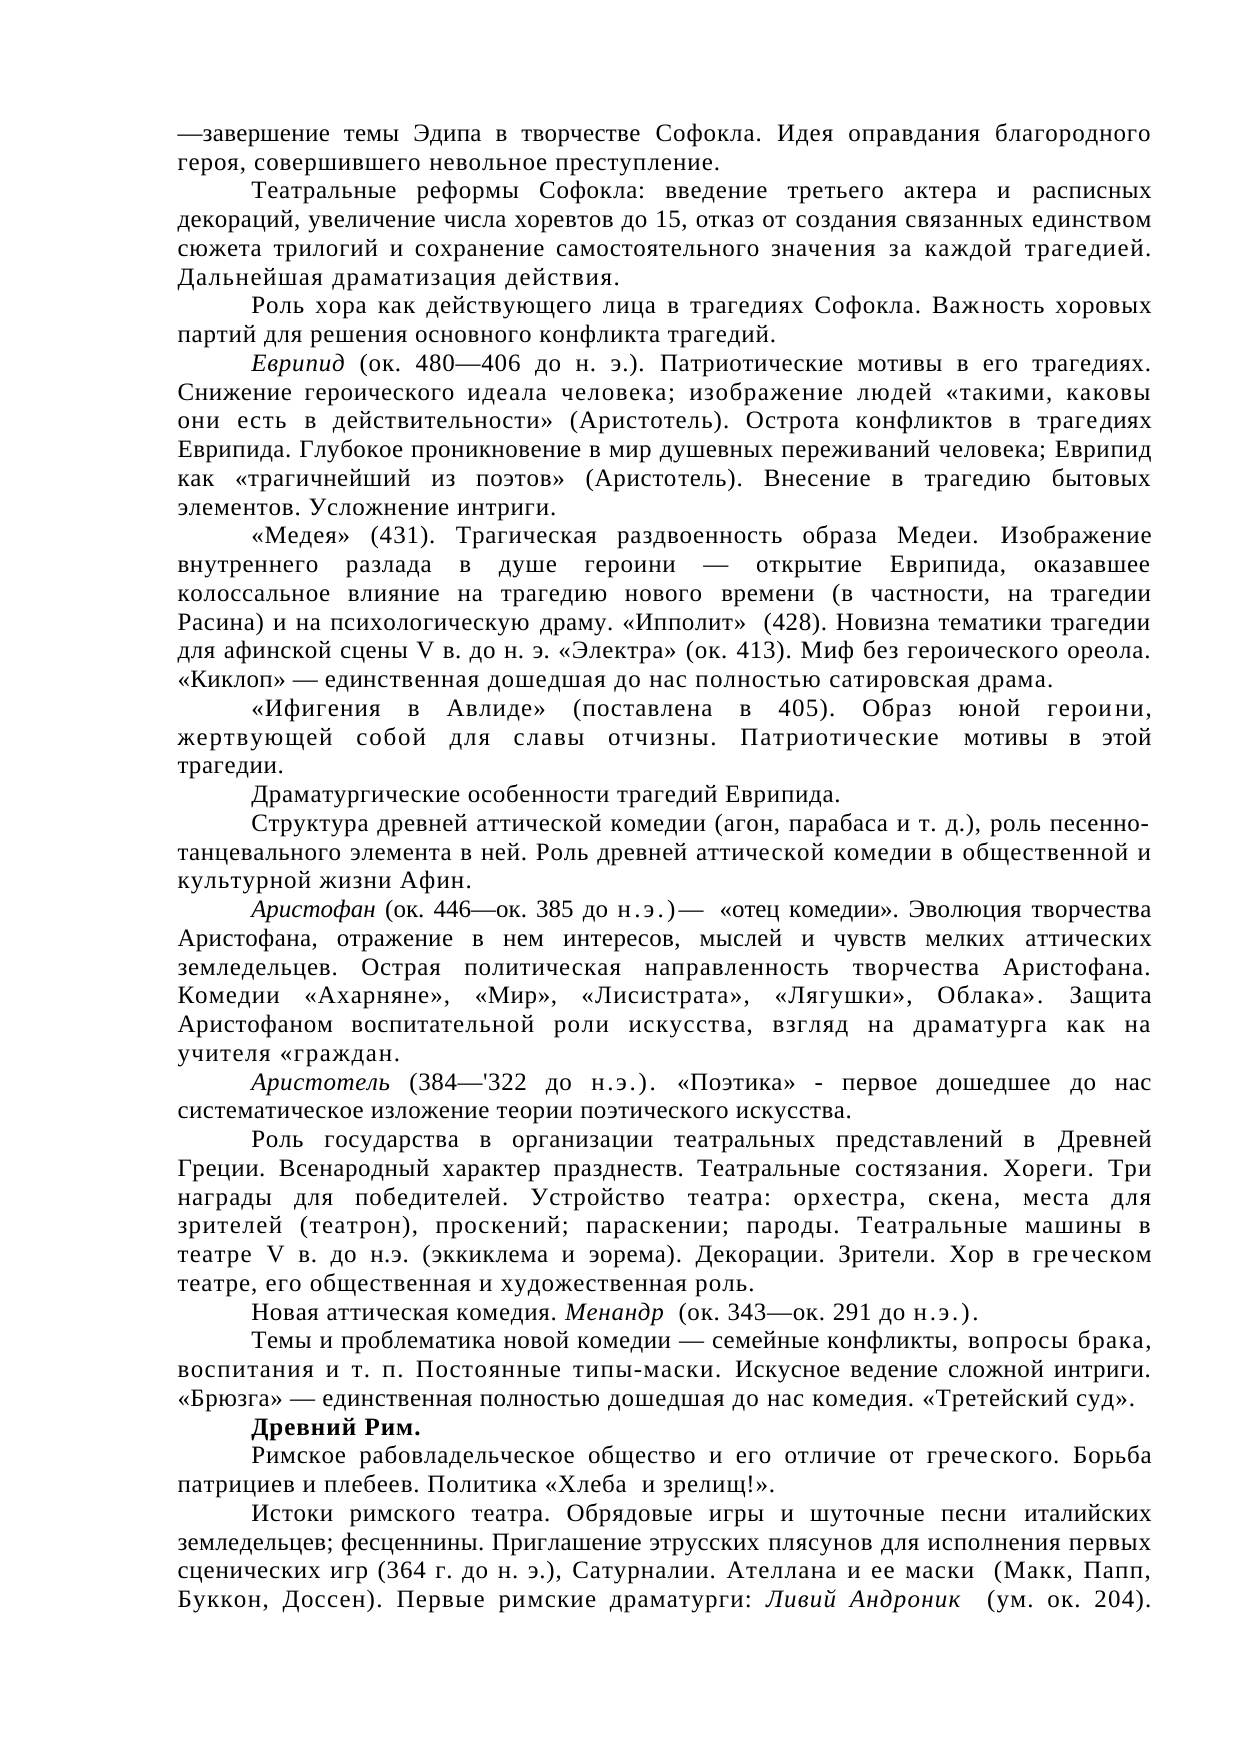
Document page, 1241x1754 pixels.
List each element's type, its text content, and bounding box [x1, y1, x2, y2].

text Темы и проблематика новой комедии — семейные конфликты, вопросы брака, воспитания и т. п. Постоянные типы-маски. Искусное ведение сложной интриги. «Брюзга» — единственная полностью дошедшая до нас комедия. «Третейский суд». [177, 1326, 1152, 1412]
text Еврипид (ок. 480—406 до н. э.). Патриотические мотивы в его трагедиях. Снижение героического идеала человека; изображение людей «такими, каковы они есть в действительности» (Аристотель). Острота конфликтов в трагедиях Еврипида. Глубокое проникновение в мир душевных переживаний человека; Еврипид как «трагичнейший из поэтов» (Аристотель). Внесение в трагедию бытовых элементов. Усложнение интриги. [177, 348, 1152, 521]
text Аристофан (ок. 446—ок. 385 до н.э.)— «отец комедии». Эволюция творчества Аристофана, отражение в нем интересов, мыслей и чувств мелких аттических земледельцев. Острая политическая направленность творчества Аристофана. Комедии «Ахарняне», «Мир», «Лисистрата», «Лягушки», Облака». Защита Аристофаном воспитательной роли искусства, взгляд на драматурга как на учителя «граждан. [177, 894, 1152, 1067]
text «Медея» (431). Трагическая раздвоенность образа Медеи. Изображение внутреннего разлада в душе героини — открытие Еврипида, оказавшее колоссальное влияние на трагедию нового времени (в частности, на трагедии Расина) и на психологическую драму. «Ипполит» (428). Новизна тематики трагедии для афинской сцены V в. до н. э. «Электра» (ок. 413). Миф без героического ореола. «Киклоп» — единственная дошедшая до нас полностью сатировская драма. [177, 521, 1152, 693]
text Театральные реформы Софокла: введение третьего актера и расписных декораций, увеличение числа хоревтов до 15, отказ от создания связанных единством сюжета трилогий и сохранение самостоятельного значения за каждой трагедией. Дальнейшая драматизация действия. [177, 176, 1152, 291]
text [177, 1498, 1152, 1613]
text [177, 118, 1152, 176]
text Аристотель (384—'322 до н.э.). «Поэтика» - первое дошедшее до нас систематическое изложение теории поэтического искусства. [177, 1067, 1152, 1124]
text Римское рабовладельческое общество и его отличие от греческого. Борьба патрициев и плебеев. Политика «Хлеба и зрелищ!». [177, 1441, 1152, 1498]
text Роль хора как действующего лица в трагедиях Софокла. Важность хоровых партий для решения основного конфликта трагедий. [177, 291, 1152, 348]
text Драматургические особенности трагедий Еврипида. [177, 779, 1152, 808]
text Новая аттическая комедия. Менандр (ок. 343—ок. 291 до н.э.). [177, 1297, 1152, 1326]
text «Ифигения в Авлиде» (поставлена в 405). Образ юной героини, жертвующей собой для славы отчизны. Патриотические мотивы в этой трагедии. [177, 693, 1152, 779]
text Древний Рим. [177, 1412, 1152, 1441]
text Роль государства в организации театральных представлений в Древней Греции. Всенародный характер празднеств. Театральные состязания. Хореги. Три награды для победителей. Устройство театра: орхестра, скена, места для зрителей (театрон), проскений; параскении; пароды. Театральные машины в театре V в. до н.э. (эккиклема и эорема). Декорации. Зрители. Хор в греческом театре, его общественная и художественная роль. [177, 1124, 1152, 1297]
text Структура древней аттической комедии (агон, парабаса и т. д.), роль песенно-танцевального элемента в ней. Роль древней аттической комедии в общественной и культурной жизни Афин. [177, 808, 1152, 894]
